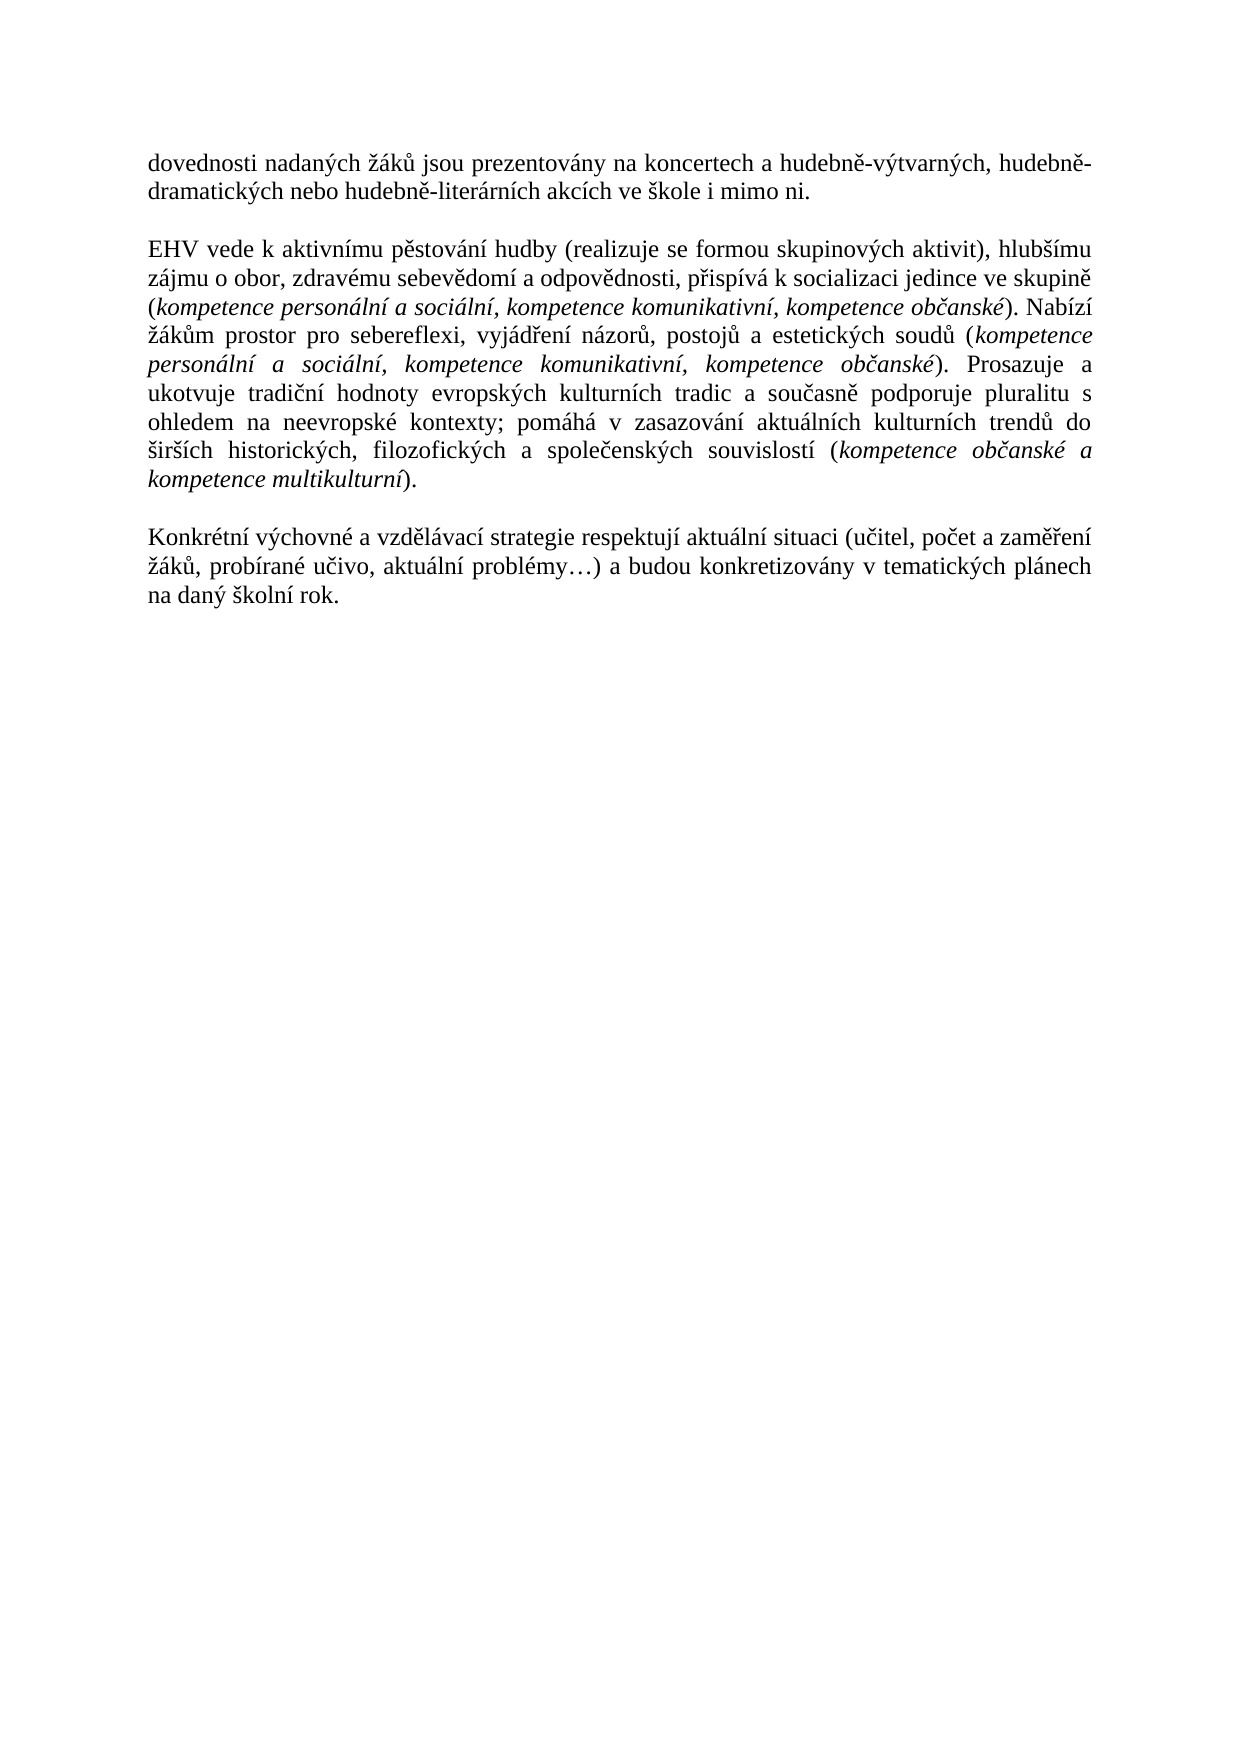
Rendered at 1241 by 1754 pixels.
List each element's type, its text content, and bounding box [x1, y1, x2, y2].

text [148, 148, 1093, 205]
text EHV vede k aktivnímu pěstování hudby (realizuje se formou skupinových aktivit), hlubšímu zájmu o obor, zdravému sebevědomí a odpovědnosti, přispívá k socializaci jedince ve skupině (kompetence personální a sociální, kompetence komunikativní, kompetence občanské). Nabízí žákům prostor pro sebereflexi, vyjádření názorů, postojů a estetických soudů (kompetence personální a sociální, kompetence komunikativní, kompetence občanské). Prosazuje a ukotvuje tradiční hodnoty evropských kulturních tradic a současně podporuje pluralitu s ohledem na neevropské kontexty; pomáhá v zasazování aktuálních kulturních trendů do širších historických, filozofických a společenských souvislostí (kompetence občanské a kompetence multikulturní). [148, 234, 1093, 493]
text Konkrétní výchovné a vzdělávací strategie respektují aktuální situaci (učitel, počet a zaměření žáků, probírané učivo, aktuální problémy…) a budou konkretizovány v tematických plánech na daný školní rok. [148, 522, 1093, 608]
